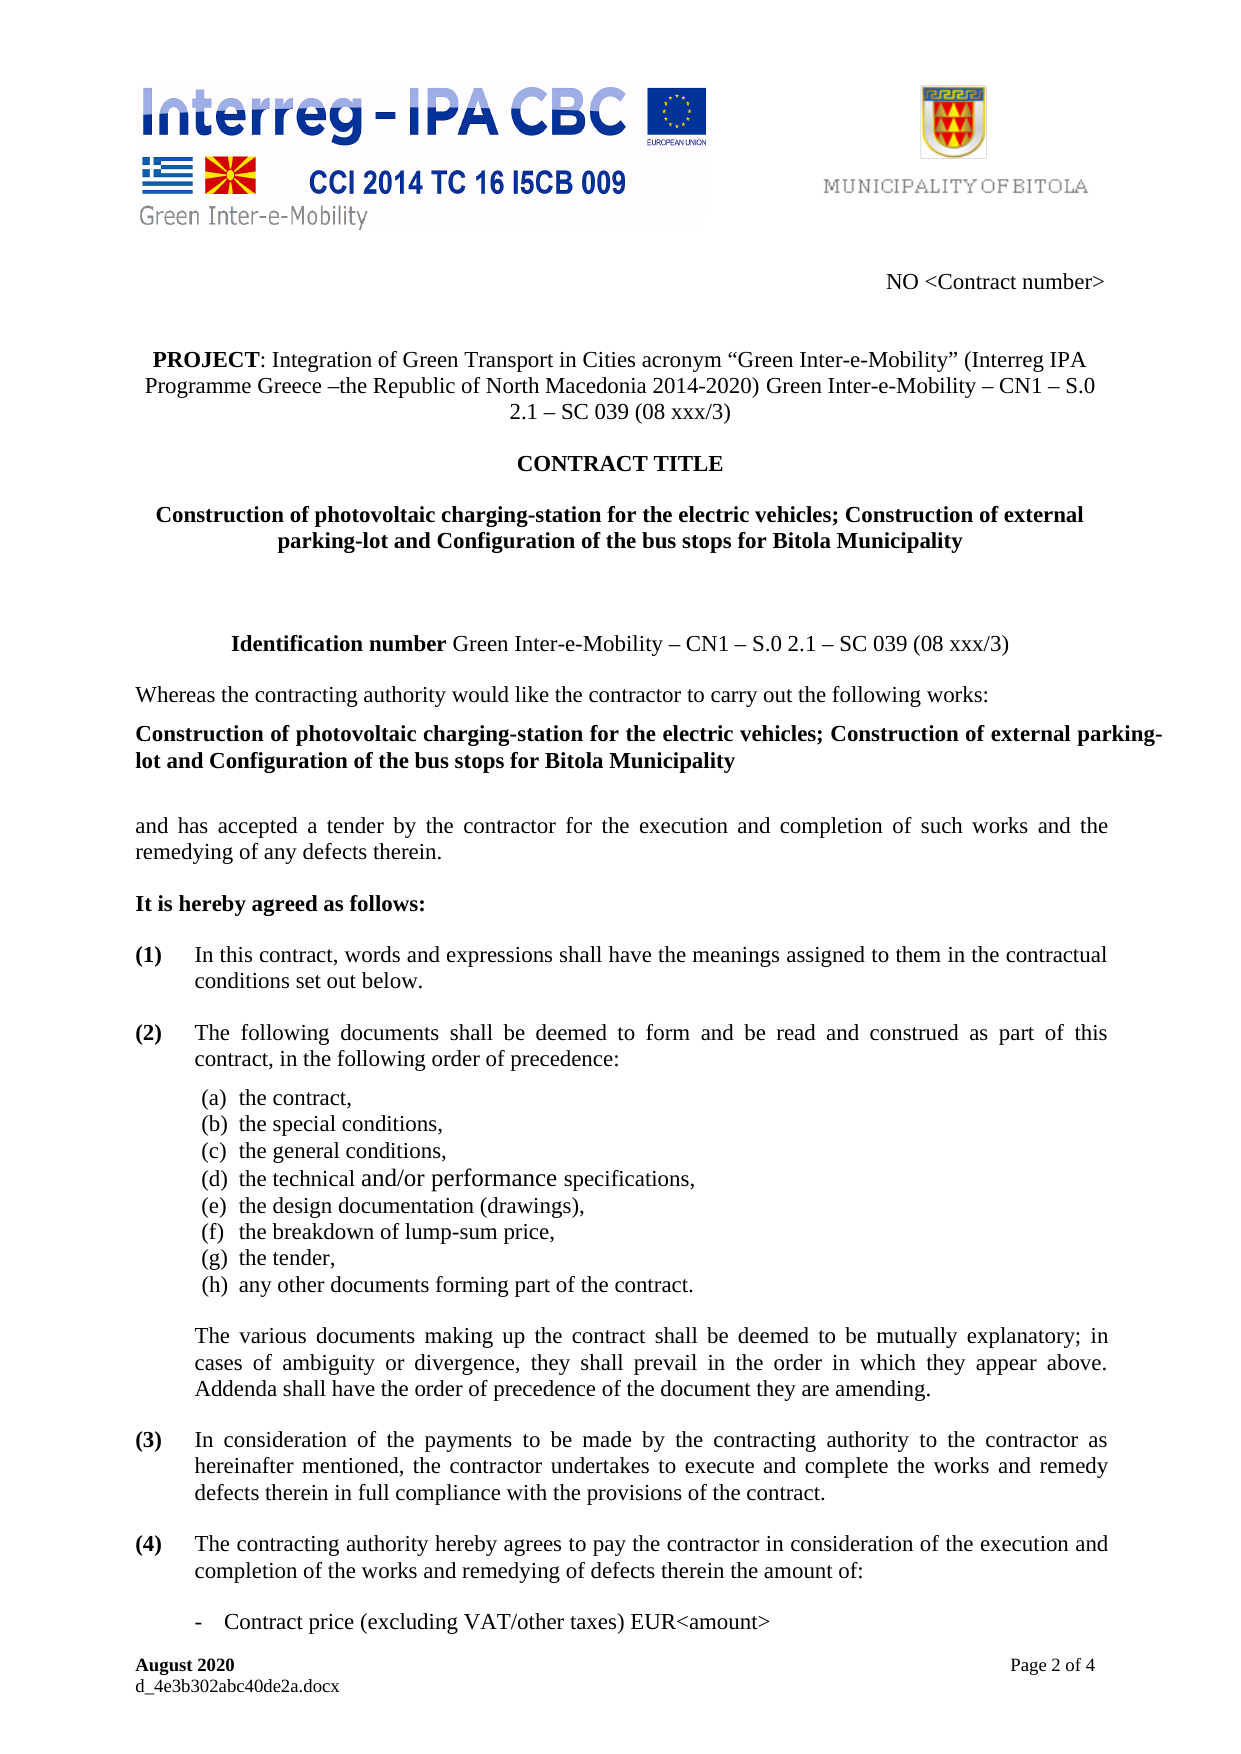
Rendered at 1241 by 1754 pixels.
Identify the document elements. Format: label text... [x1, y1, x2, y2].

text It is hereby agreed as follows: [135, 890, 1164, 916]
list the general conditions, [201, 1137, 1164, 1163]
text (3) In consideration of the payments to be made by the contracting authority to the contractor as hereinafter mentioned, the contractor undertakes to execute and complete the works and remedy defects therein in full compliance with the provisions of the contract. [135, 1426, 1110, 1505]
list the contract, [201, 1084, 1164, 1110]
list the breakdown of lump-sum price, [201, 1218, 1110, 1244]
text - Contract price (excluding VAT/other taxes) EUR<amount> [194, 1608, 1095, 1634]
text Construction of photovoltaic charging-station for the electric vehicles; Construction of external parking-lot and Configuration of the bus stops for Bitola Municipality [135, 501, 1105, 554]
text CONTRACT TITLE [135, 450, 1105, 476]
text Identification number Green Inter-e-Mobility – CN1 – S.0 2.1 – SC 039 (08 xxx/3) [135, 630, 1105, 657]
text (4) The contracting authority hereby agrees to pay the contractor in consideration of the execution and completion of the works and remedying of defects therein the amount of: [135, 1530, 1110, 1583]
text The various documents making up the contract shall be deemed to be mutually explanatory; in cases of ambiguity or divergence, they shall prevail in the order in which they appear above. Addenda shall have the order of precedence of the document they are amending. [194, 1322, 1110, 1401]
text (2) The following documents shall be deemed to form and be read and construed as part of this contract, in the following order of precedence: [135, 1019, 1110, 1071]
list the special conditions, [201, 1110, 1164, 1137]
text (1) In this contract, words and expressions shall have the meanings assigned to them in the contractual conditions set out below. [135, 941, 1110, 994]
list the design documentation (drawings), [201, 1192, 1164, 1218]
list the tender, [201, 1244, 1164, 1271]
picture [807, 80, 1104, 233]
text Whereas the contracting authority would like the contractor to carry out the following works: [135, 682, 1164, 708]
text Construction of photovoltaic charging-station for the electric vehicles; Construction of external parking-lot and Configuration of the bus stops for Bitola Municipality [135, 720, 1164, 773]
list any other documents forming part of the contract. [201, 1271, 1164, 1297]
picture [135, 80, 708, 233]
text and has accepted a tender by the contractor for the execution and completion of such works and the remedying of any defects therein. [135, 812, 1110, 865]
text PROJECT: Integration of Green Transport in Cities acronym “Green Inter-e-Mobility” (Interreg IPA Programme Greece –the Republic of North Macedonia 2014-2020) Green Inter-e-Mobility – CN1 – S.0 2.1 – SC 039 (08 xxx/3) [135, 346, 1105, 425]
list the technical and/or performance specifications, [201, 1163, 1164, 1192]
